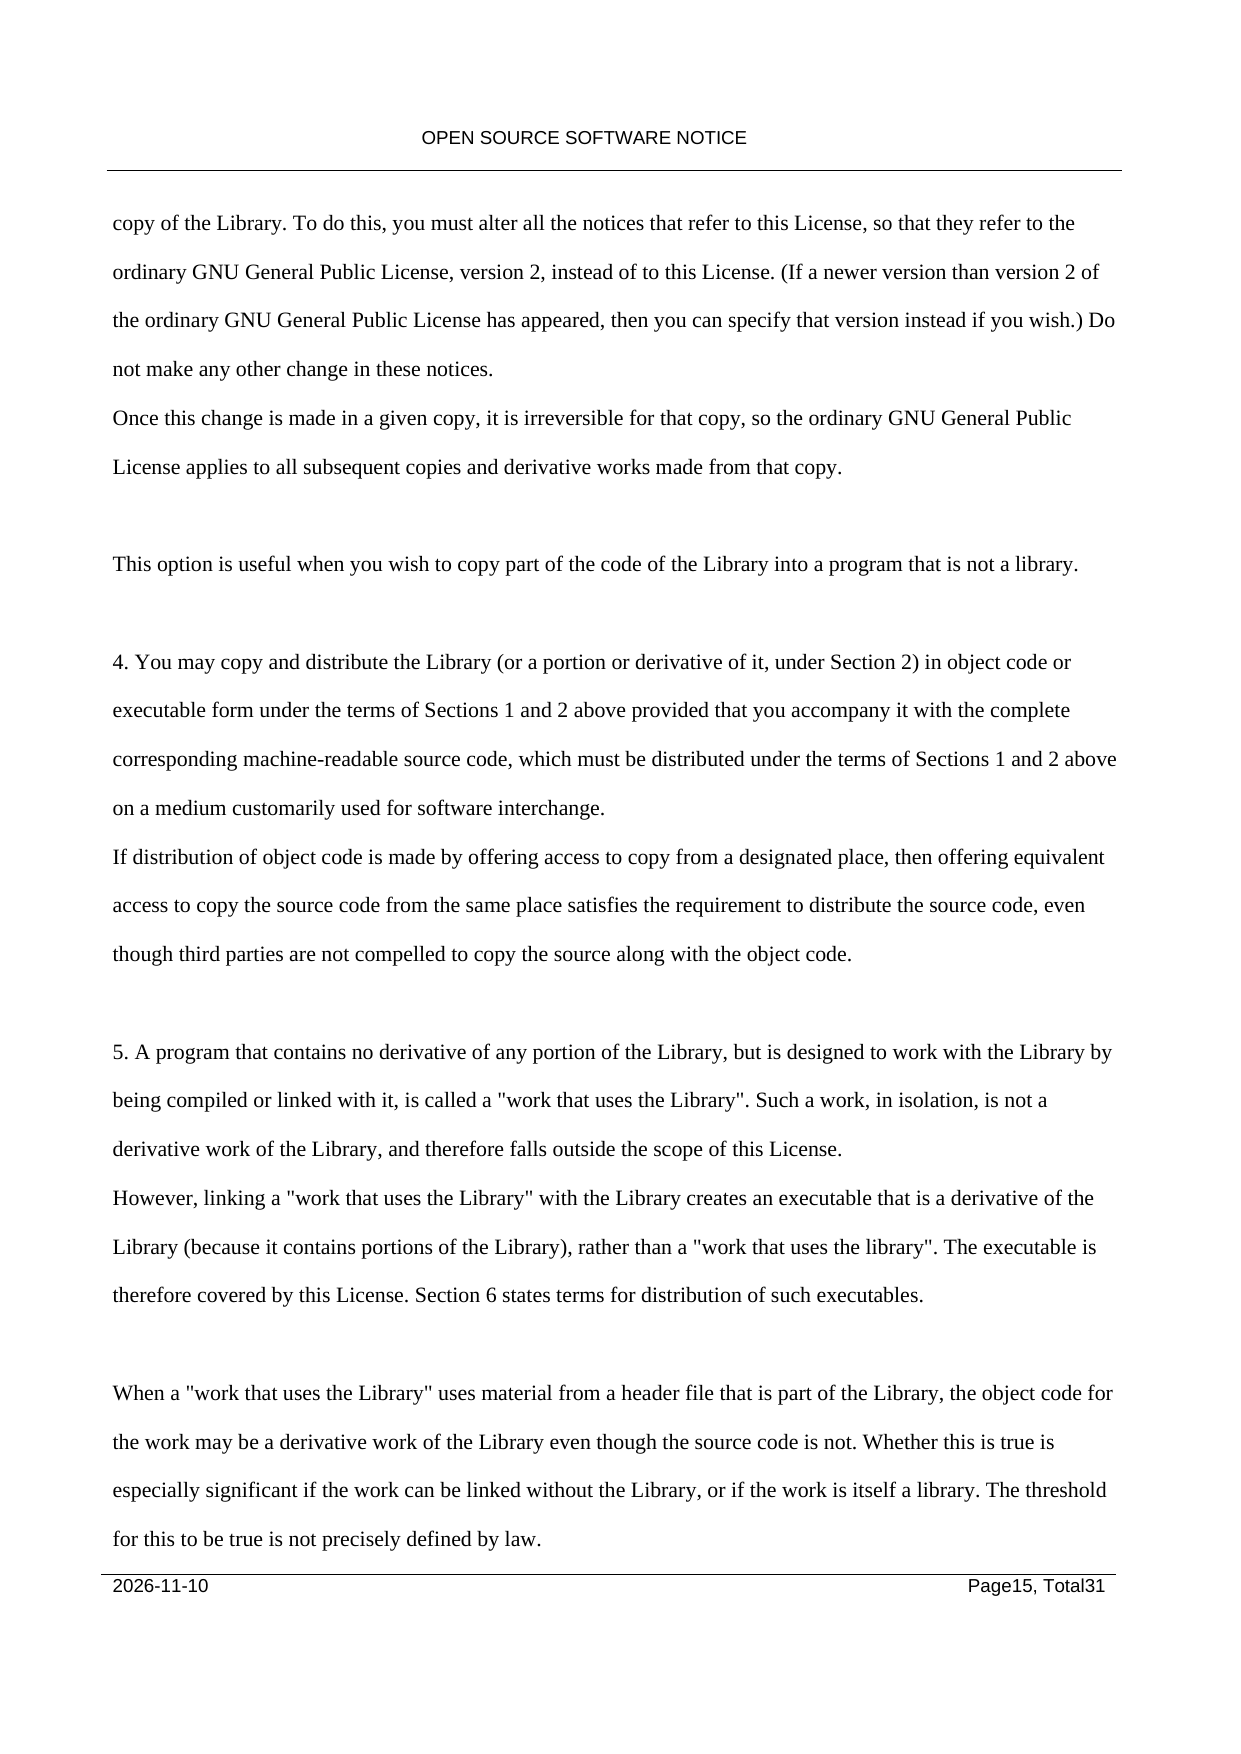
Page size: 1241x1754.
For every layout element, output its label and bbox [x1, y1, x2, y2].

text [112, 206, 1128, 1555]
